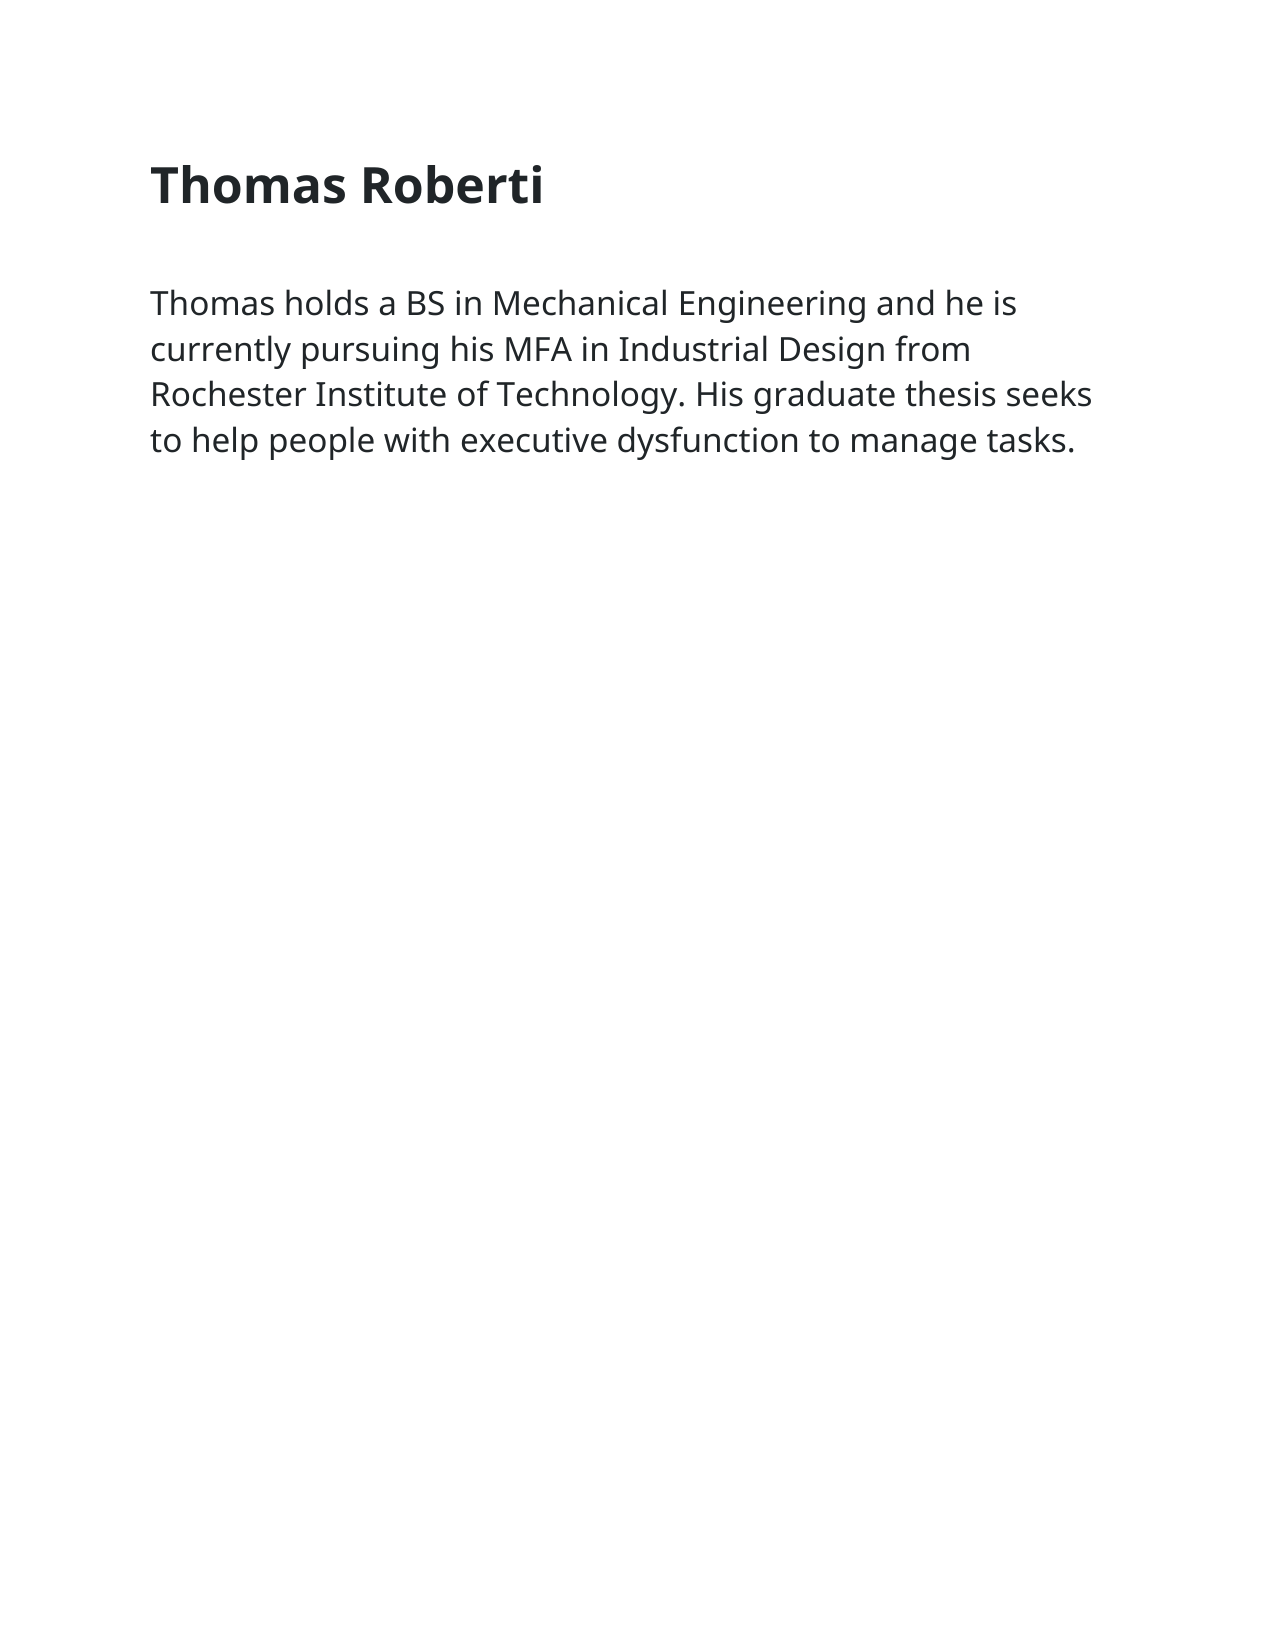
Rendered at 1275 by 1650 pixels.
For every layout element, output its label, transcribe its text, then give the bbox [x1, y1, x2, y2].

text Thomas Roberti [150, 150, 1125, 218]
text Thomas holds a BS in Mechanical Engineering and he is currently pursuing his MFA in Industrial Design from Rochester Institute of Technology. His graduate thesis seeks to help people with executive dysfunction to manage tasks. [150, 280, 1125, 462]
